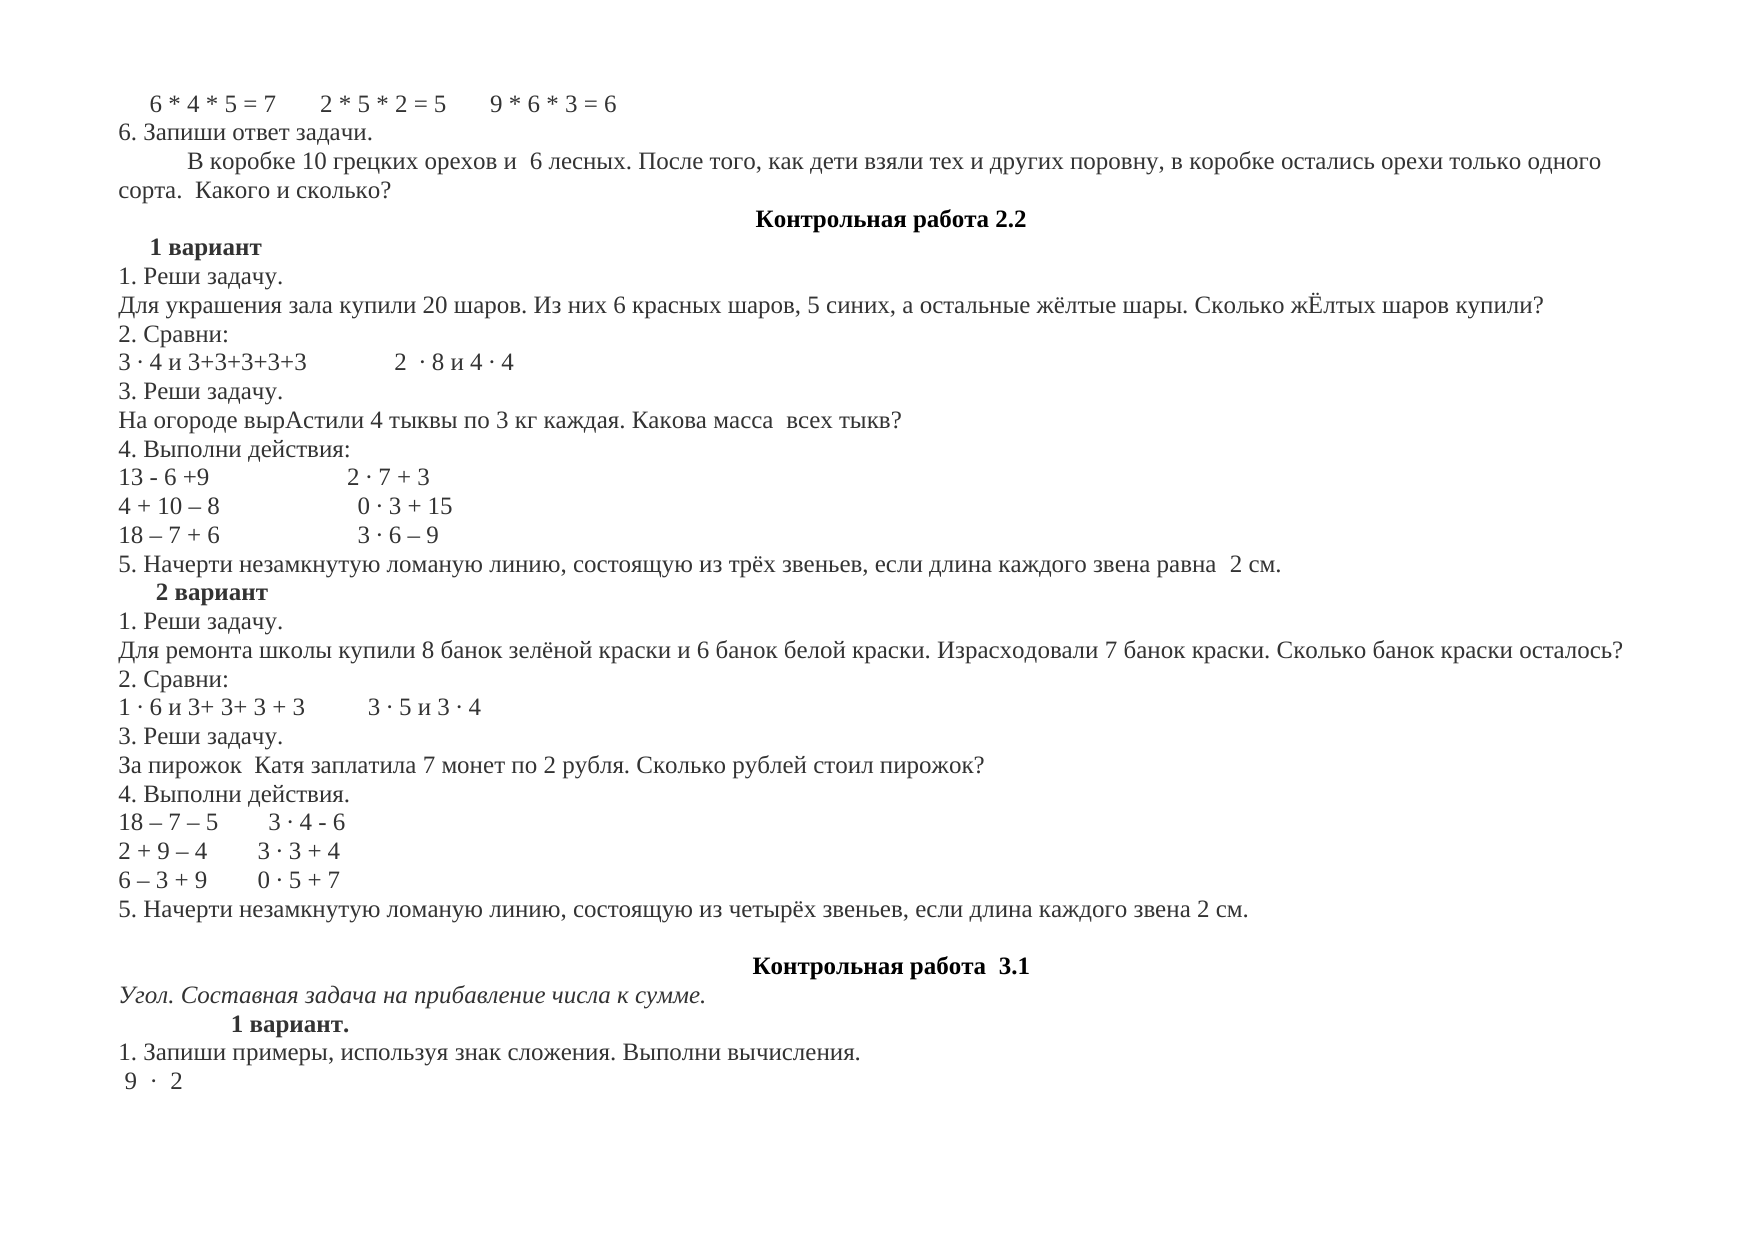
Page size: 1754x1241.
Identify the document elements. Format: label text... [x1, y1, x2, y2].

text 4. Выполни действия: [118, 434, 1636, 462]
text 1. Реши задачу. [118, 261, 1636, 290]
text За пирожок Катя заплатила 7 монет по 2 рубля. Сколько рублей стоил пирожок? [118, 750, 1636, 779]
text 1. Реши задачу. [118, 606, 1636, 635]
text 4. Выполни действия. [118, 779, 1636, 807]
text На огороде вырАстили 4 тыквы по 3 кг каждая. Какова масса всех тыкв? [118, 405, 1636, 434]
text 2 + 9 – 4 3 ∙ 3 + 4 [118, 836, 1636, 865]
text 6 * 4 * 5 = 7 2 * 5 * 2 = 5 9 * 6 * 3 = 6 [118, 89, 1636, 117]
text 5. Начерти незамкнутую ломаную линию, состоящую из трёх звеньев, если длина каждого звена равна 2 см. [118, 549, 1636, 577]
text 2. Сравни: [118, 664, 1636, 692]
text 1 вариант. [118, 1009, 1636, 1037]
text 2. Сравни: [118, 319, 1636, 347]
text 9 · 2 [118, 1066, 1636, 1095]
text 6 – 3 + 9 0 ∙ 5 + 7 [118, 865, 1636, 894]
text 1. Запиши примеры, используя знак сложения. Выполни вычисления. [118, 1037, 1636, 1066]
text 1 ∙ 6 и 3+ 3+ 3 + 3 3 ∙ 5 и 3 ∙ 4 [118, 692, 1636, 721]
text 18 – 7 – 5 3 ∙ 4 - 6 [118, 807, 1636, 836]
text В коробке 10 грецких орехов и 6 лесных. После того, как дети взяли тех и других поровну, в коробке остались орехи только одного сорта. Какого и сколько? [118, 146, 1636, 204]
subtitle Контрольная работа 2.2 [146, 204, 1636, 232]
text 6. Запиши ответ задачи. [118, 117, 1636, 146]
text 3. Реши задачу. [118, 721, 1636, 750]
text 4 + 10 – 8 0 ∙ 3 + 15 [118, 491, 1636, 520]
text 18 – 7 + 6 3 ∙ 6 – 9 [118, 520, 1636, 549]
text 3. Реши задачу. [118, 376, 1636, 405]
text 13 - 6 +9 2 ∙ 7 + 3 [118, 462, 1636, 491]
text Для ремонта школы купили 8 банок зелёной краски и 6 банок белой краски. Израсходовали 7 банок краски. Сколько банок краски осталось? [118, 635, 1636, 664]
text 2 вариант [118, 577, 1636, 606]
text 3 ∙ 4 и 3+3+3+3+3 2 ∙ 8 и 4 ∙ 4 [118, 347, 1636, 376]
text 5. Начерти незамкнутую ломаную линию, состоящую из четырёх звеньев, если длина каждого звена 2 см. [118, 894, 1636, 922]
text Угол. Составная задача на прибавление числа к сумме. [118, 980, 1636, 1009]
text Для украшения зала купили 20 шаров. Из них 6 красных шаров, 5 синих, а остальные жёлтые шары. Сколько жЁлтых шаров купили? [118, 290, 1636, 319]
text 1 вариант [118, 232, 1636, 261]
subtitle Контрольная работа 3.1 [146, 951, 1636, 980]
